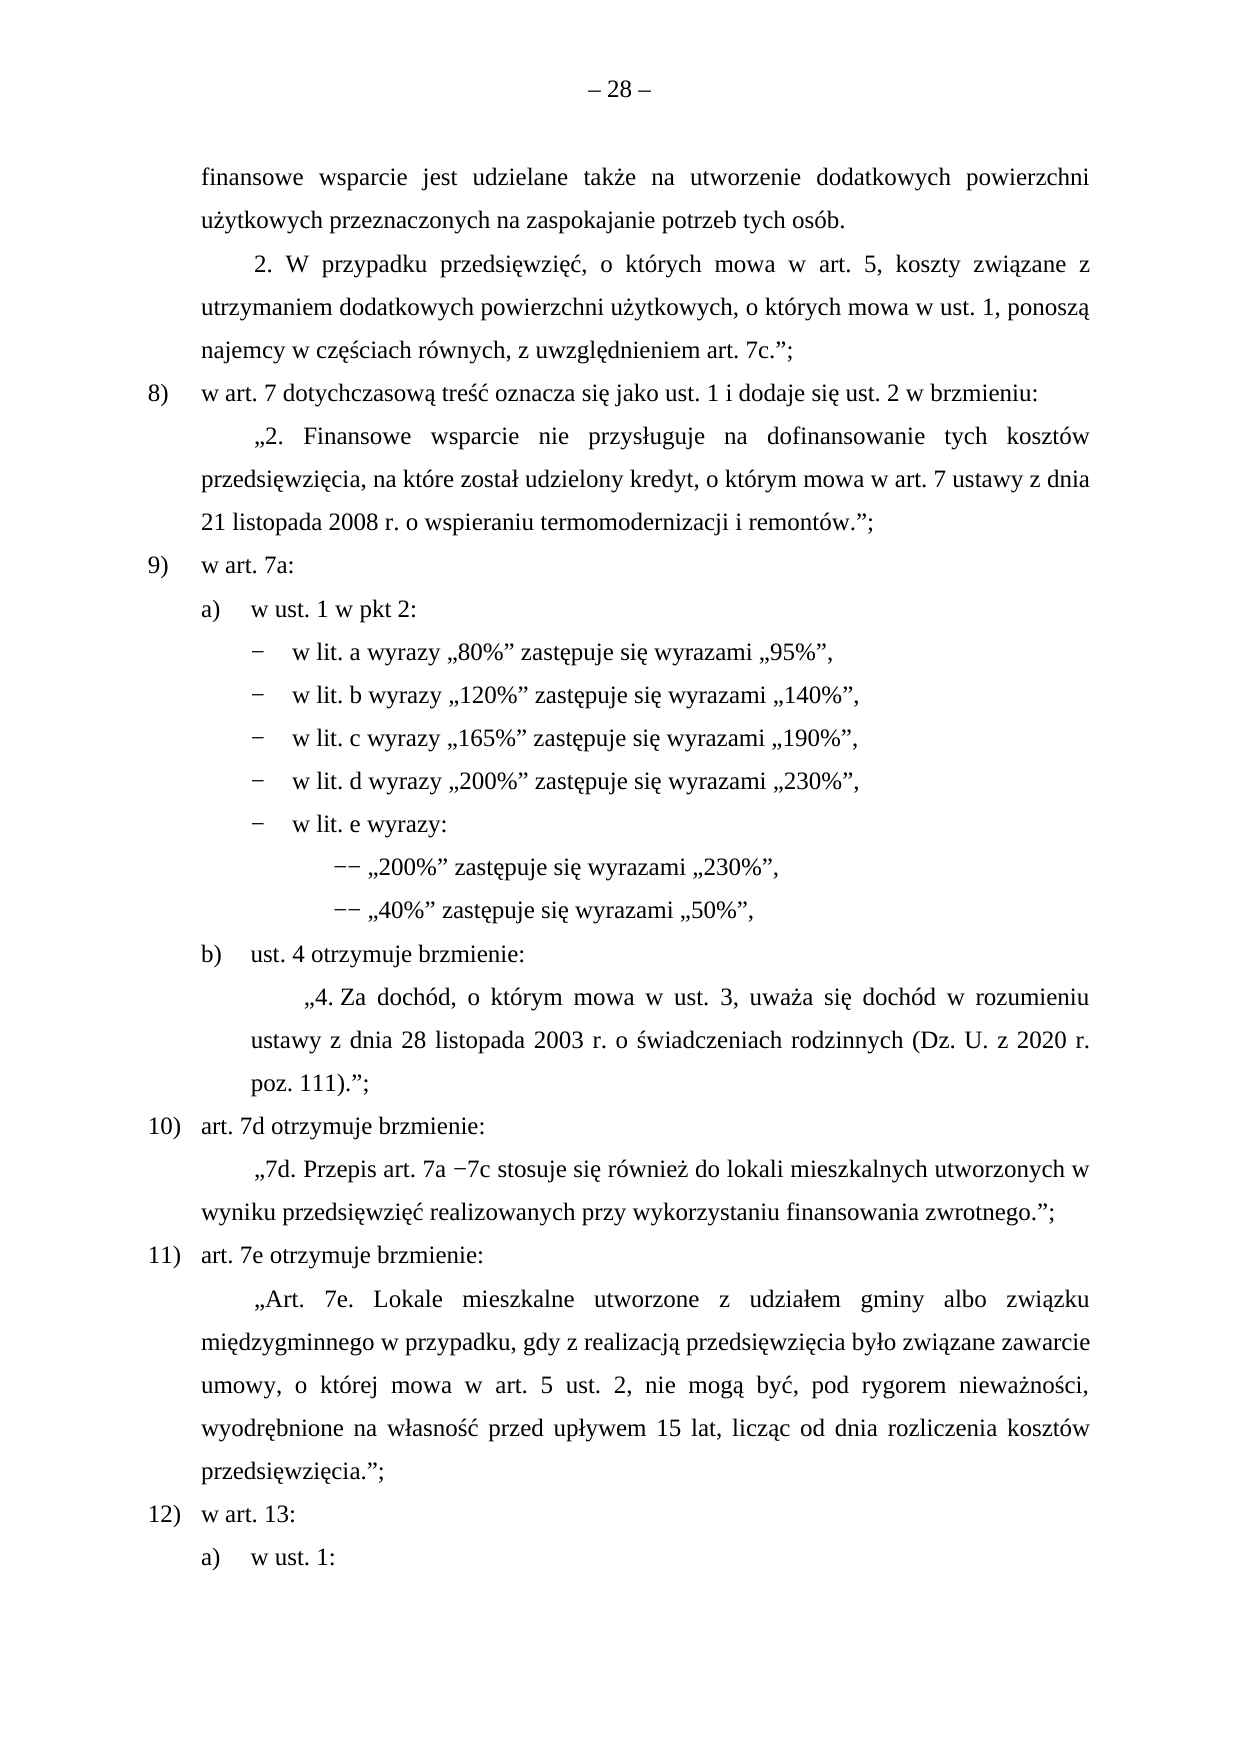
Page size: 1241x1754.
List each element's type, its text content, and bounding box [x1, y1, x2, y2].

text 9) w art. 7a: [148, 551, 1091, 579]
text a) w ust. 1: [201, 1542, 1091, 1571]
text − w lit. b wyrazy „120%” zastępuje się wyrazami „140%”, [251, 680, 1091, 709]
text „4. Za dochód, o którym mowa w ust. 3, uważa się dochód w rozumieniu ustawy z dnia 28 listopada 2003 r. o świadczeniach rodzinnych (Dz. U. z 2020 r. poz. 111).”; [251, 982, 1091, 1097]
text − w lit. c wyrazy „165%” zastępuje się wyrazami „190%”, [251, 723, 1091, 752]
text − w lit. d wyrazy „200%” zastępuje się wyrazami „230%”, [251, 766, 1091, 795]
text 8) w art. 7 dotychczasową treść oznacza się jako ust. 1 i dodaje się ust. 2 w brzmieniu: [148, 378, 1091, 407]
text 12) w art. 13: [148, 1499, 1091, 1528]
text − w lit. e wyrazy: [251, 809, 1091, 838]
text 2. W przypadku przedsięwzięć, o których mowa w art. 5, koszty związane z utrzymaniem dodatkowych powierzchni użytkowych, o których mowa w ust. 1, ponoszą najemcy w częściach równych, z uwzględnieniem art. 7c.”; [201, 249, 1091, 364]
text „Art. 7e. Lokale mieszkalne utworzone z udziałem gminy albo związku międzygminnego w przypadku, gdy z realizacją przedsięwzięcia było związane zawarcie umowy, o której mowa w art. 5 ust. 2, nie mogą być, pod rygorem nieważności, wyodrębnione na własność przed upływem 15 lat, licząc od dnia rozliczenia kosztów przedsięwzięcia.”; [201, 1284, 1091, 1485]
text „7d. Przepis art. 7a −7c stosuje się również do lokali mieszkalnych utworzonych w wyniku przedsięwzięć realizowanych przy wykorzystaniu finansowania zwrotnego.”; [201, 1154, 1091, 1226]
text b) ust. 4 otrzymuje brzmienie: [201, 939, 1091, 967]
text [201, 162, 1091, 234]
text a) w ust. 1 w pkt 2: [201, 594, 1091, 622]
text − w lit. a wyrazy „80%” zastępuje się wyrazami „95%”, [251, 637, 1091, 666]
text „2. Finansowe wsparcie nie przysługuje na dofinansowanie tych kosztów przedsięwzięcia, na które został udzielony kredyt, o którym mowa w art. 7 ustawy z dnia 21 listopada 2008 r. o wspieraniu termomodernizacji i remontów.”; [201, 421, 1091, 536]
text 11) art. 7e otrzymuje brzmienie: [148, 1241, 1091, 1269]
text −− „200%” zastępuje się wyrazami „230%”, [333, 852, 1091, 881]
text −− „40%” zastępuje się wyrazami „50%”, [333, 896, 1091, 924]
text 10) art. 7d otrzymuje brzmienie: [148, 1111, 1091, 1140]
